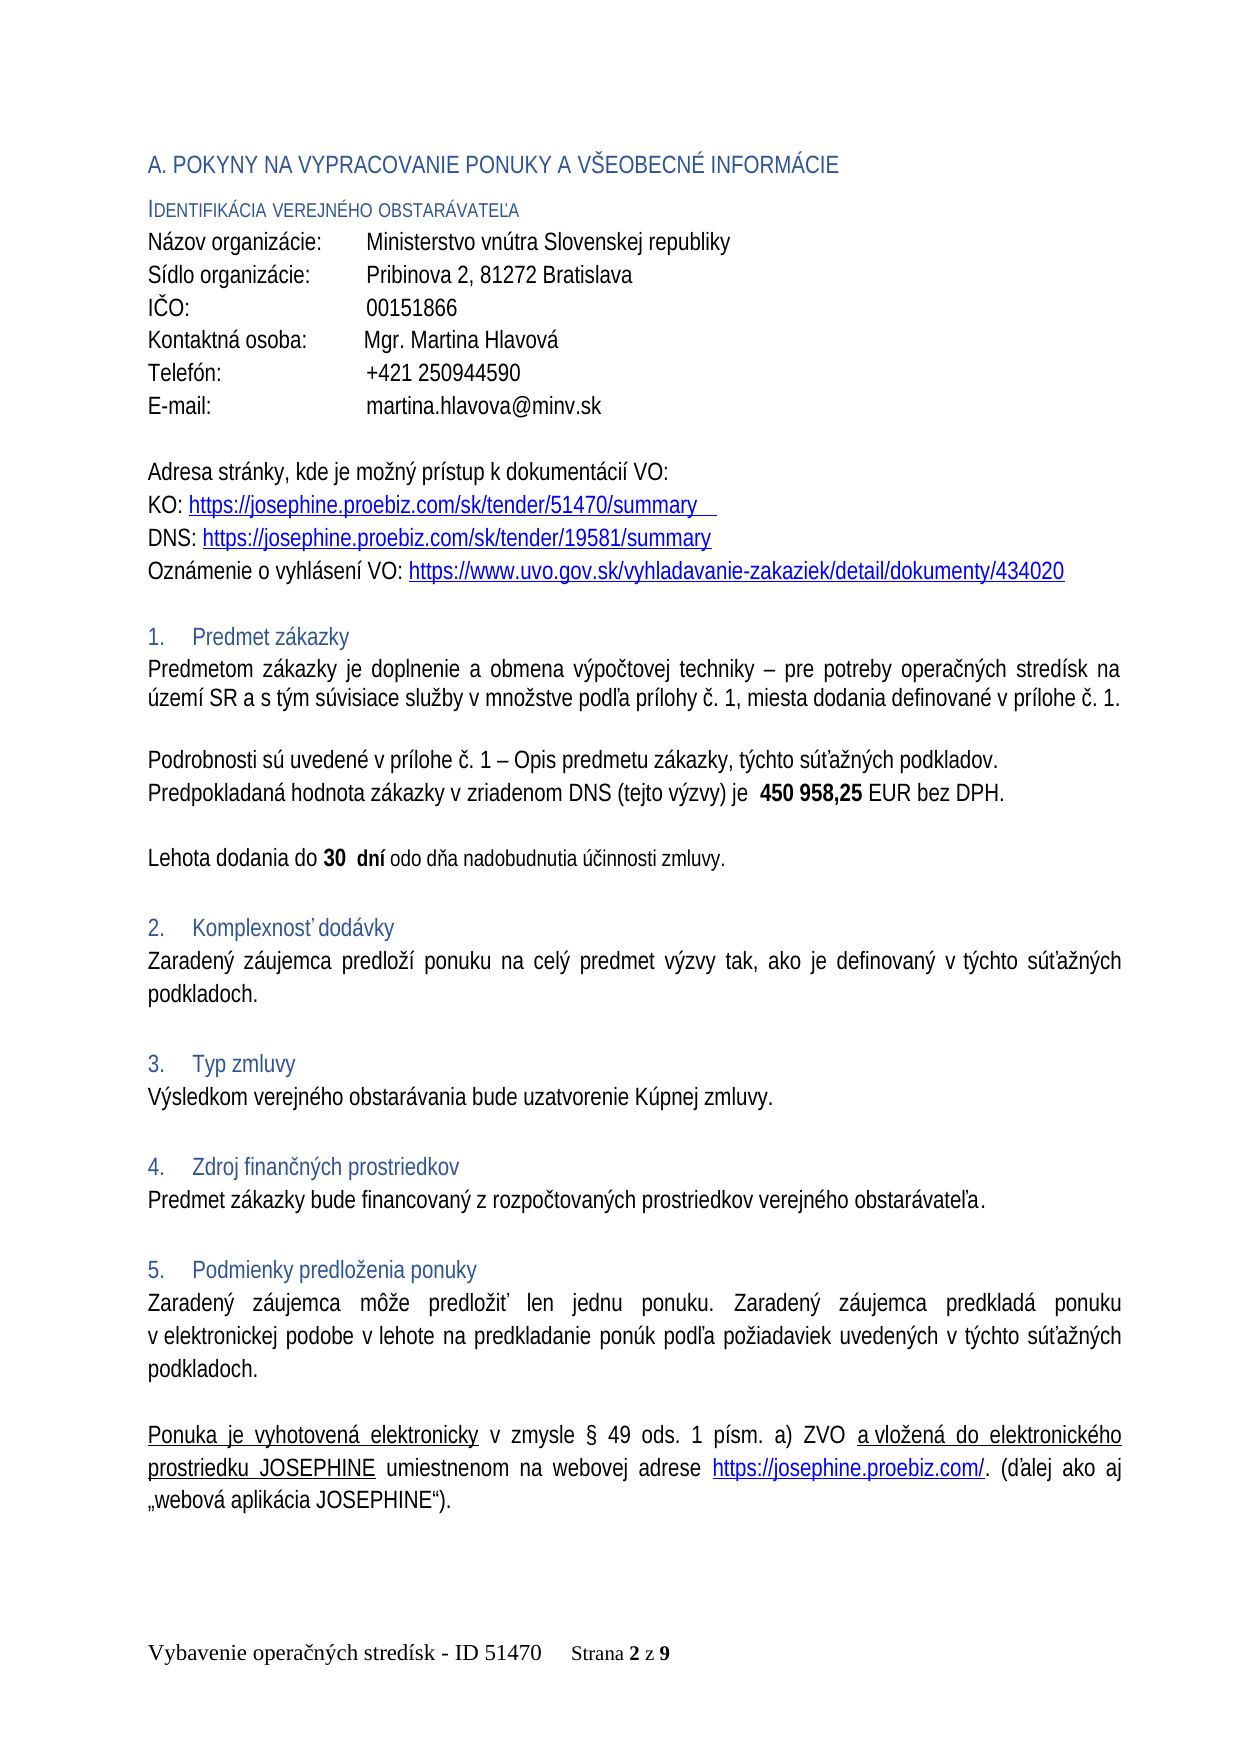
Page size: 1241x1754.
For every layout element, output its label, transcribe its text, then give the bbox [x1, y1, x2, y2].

text Zaradený záujemca môže predložiť len jednu ponuku. Zaradený záujemca predkladá ponuku v elektronickej podobe v lehote na predkladanie ponúk podľa požiadaviek uvedených v týchto súťažných podkladoch. [148, 1288, 1122, 1382]
subtitle Typ zmluvy [148, 1049, 1122, 1078]
text Výsledkom verejného obstarávania bude uzatvorenie Kúpnej zmluvy. [148, 1082, 1122, 1111]
subtitle Komplexnosť dodávky [148, 913, 1122, 942]
text Predmetom zákazky je doplnenie a obmena výpočtovej techniky – pre potreby operačných stredísk na území SR a s tým súvisiace služby v množstve podľa prílohy č. 1, miesta dodania definované v prílohe č. 1. [148, 654, 1122, 712]
text Oznámenie o vyhlásení VO: https://www.uvo.gov.sk/vyhladavanie-zakaziek/detail/dokumenty/434020 [148, 556, 1122, 584]
text Podrobnosti sú uvedené v prílohe č. 1 – Opis predmetu zákazky, týchto súťažných podkladov. [148, 745, 1122, 773]
text KO: https://josephine.proebiz.com/sk/tender/51470/summary [148, 490, 1122, 519]
subtitle Podmienky predloženia ponuky [148, 1255, 1122, 1284]
text Predmet zákazky bude financovaný z rozpočtovaných prostriedkov verejného obstarávateľa. [148, 1185, 1120, 1214]
text E-mail: martina.hlavova@minv.sk [148, 391, 1122, 420]
text DNS: https://josephine.proebiz.com/sk/tender/19581/summary [148, 523, 1122, 552]
text IČO: 00151866 [148, 292, 1122, 321]
text A. POKYNY NA VYPRACOVANIE PONUKY A VŠEOBECNÉ INFORMÁCIE [148, 150, 1122, 179]
subtitle Predmet zákazky [148, 622, 1122, 650]
text Názov organizácie: Ministerstvo vnútra Slovenskej republiky [148, 227, 1122, 255]
text Sídlo organizácie: Pribinova 2, 81272 Bratislava [148, 259, 1122, 288]
text Identifikácia verejného obstarávateľa [148, 194, 1122, 222]
text Ponuka je vyhotovená elektronicky v zmysle § 49 ods. 1 písm. a) ZVO a vložená do elektronického prostriedku JOSEPHINE umiestnenom na webovej adrese https://josephine.proebiz.com/. (ďalej ako aj „webová aplikácia JOSEPHINE“). [148, 1420, 1122, 1514]
text Telefón: +421 250944590 [148, 358, 1122, 387]
text Zaradený záujemca predloží ponuku na celý predmet výzvy tak, ako je definovaný v týchto súťažných podkladoch. [148, 946, 1122, 1008]
text Adresa stránky, kde je možný prístup k dokumentácií VO: [148, 457, 1122, 486]
text Kontaktná osoba: Mgr. Martina Hlavová [148, 325, 1122, 354]
text Predpokladaná hodnota zákazky v zriadenom DNS (tejto výzvy) je 450 958,25 EUR bez DPH. [148, 778, 1122, 806]
text Lehota dodania do 30 dní odo dňa nadobudnutia účinnosti zmluvy. [148, 843, 1122, 872]
subtitle Zdroj finančných prostriedkov [148, 1152, 1122, 1181]
